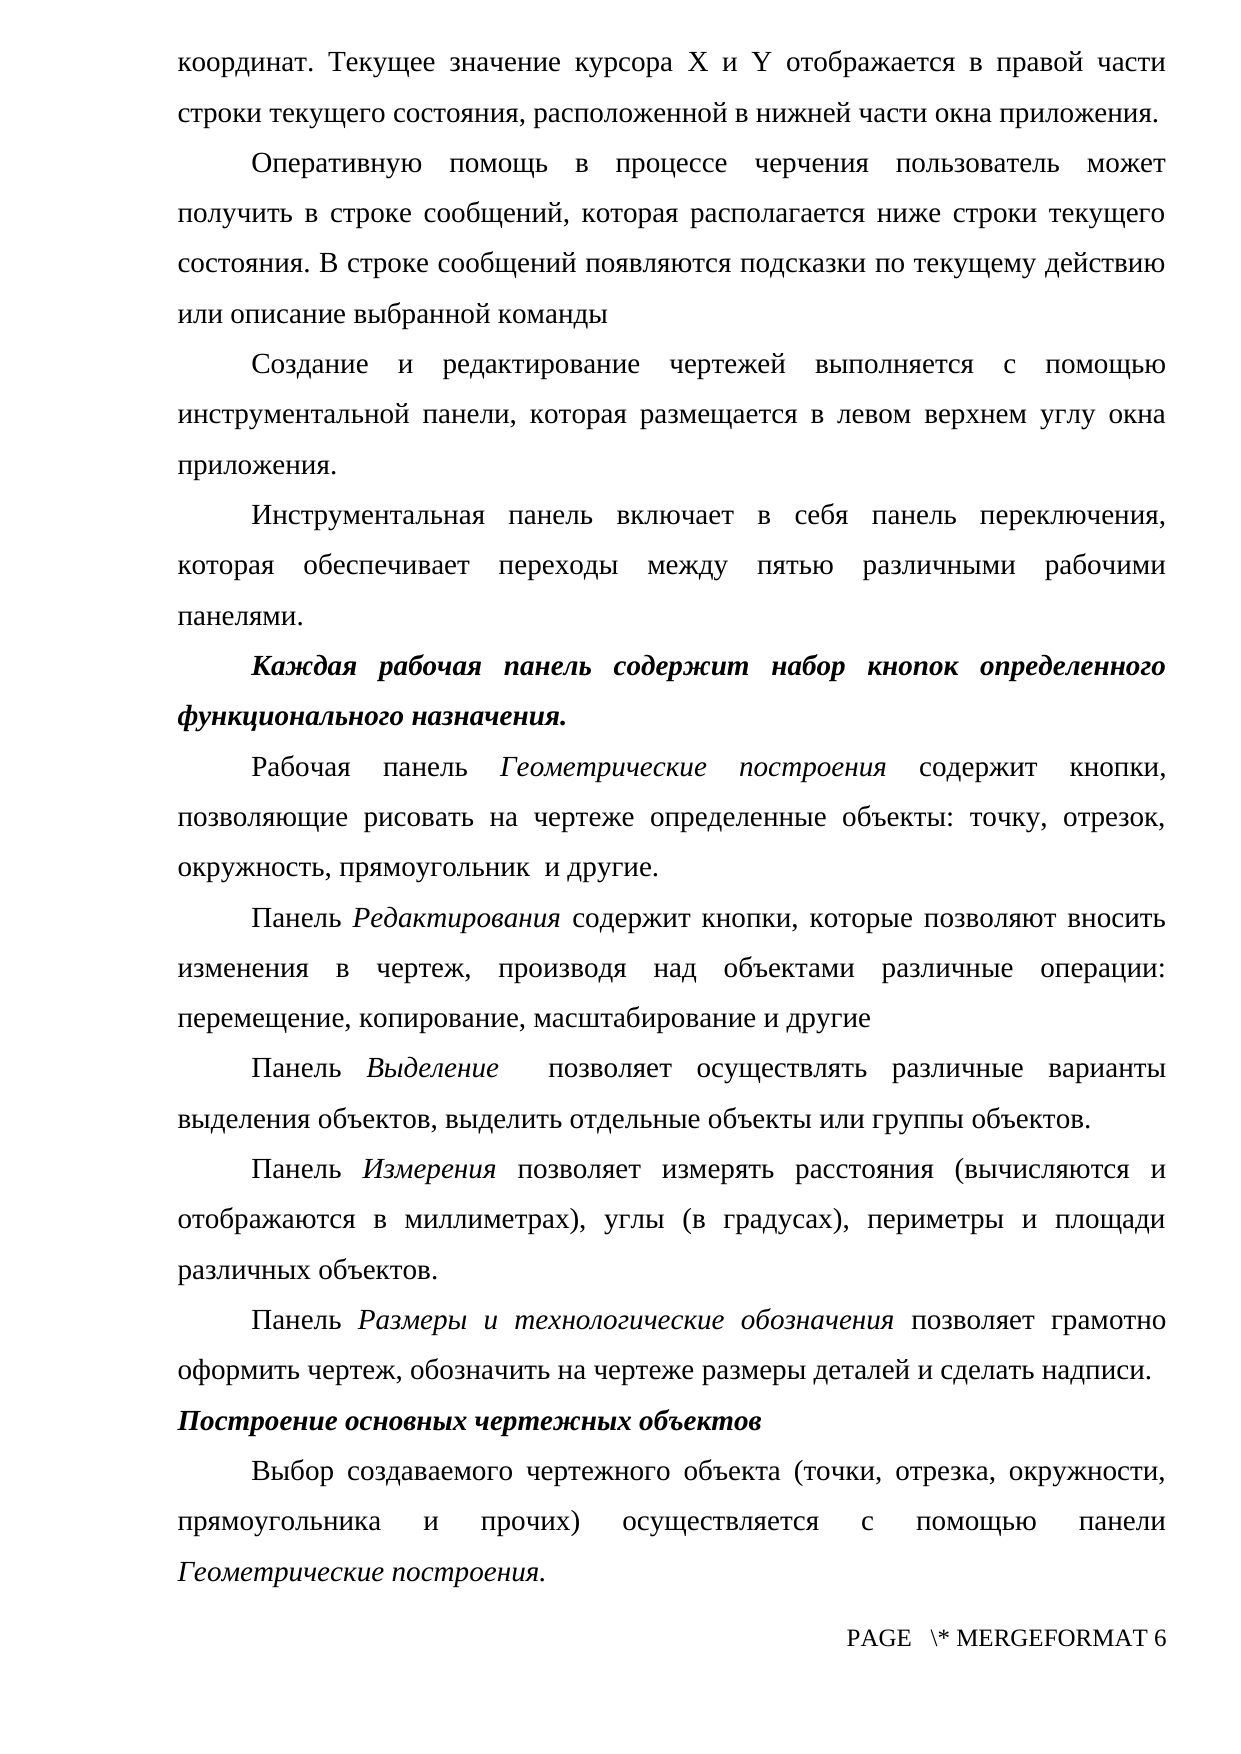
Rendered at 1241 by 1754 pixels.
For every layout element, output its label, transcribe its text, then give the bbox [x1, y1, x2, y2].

text Рабочая панель Геометрические построения содержит кнопки, позволяющие рисовать на чертеже определенные объекты: точку, отрезок, окружность, прямоугольник и другие. [177, 749, 1167, 883]
text Панель Размеры и технологические обозначения позволяет грамотно оформить чертеж, обозначить на чертеже размеры деталей и сделать надписи. [177, 1302, 1167, 1386]
text Создание и редактирование чертежей выполняется с помощью инструментальной панели, которая размещается в левом верхнем углу окна приложения. [177, 346, 1167, 480]
text Каждая рабочая панель содержит набор кнопок определенного функционального назначения. [177, 648, 1167, 732]
text Оперативную помощь в процессе черчения пользователь может получить в строке сообщений, которая располагается ниже строки текущего состояния. В строке сообщений появляются подсказки по текущему действию или описание выбранной команды [177, 145, 1167, 329]
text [177, 44, 1167, 128]
text Панель Выделение позволяет осуществлять различные варианты выделения объектов, выделить отдельные объекты или группы объектов. [177, 1051, 1167, 1134]
text Панель Редактирования содержит кнопки, которые позволяют вносить изменения в чертеж, производя над объектами различные операции: перемещение, копирование, масштабирование и другие [177, 900, 1167, 1034]
text Панель Измерения позволяет измерять расстояния (вычисляются и отображаются в миллиметрах), углы (в градусах), периметры и площади различных объектов. [177, 1151, 1167, 1285]
text Построение основных чертежных объектов [177, 1403, 1167, 1436]
text Инструментальная панель включает в себя панель переключения, которая обеспечивает переходы между пятью различными рабочими панелями. [177, 497, 1167, 631]
text Выбор создаваемого чертежного объекта (точки, отрезка, окружности, прямоугольника и прочих) осуществляется с помощью панели Геометрические построения. [177, 1453, 1167, 1587]
